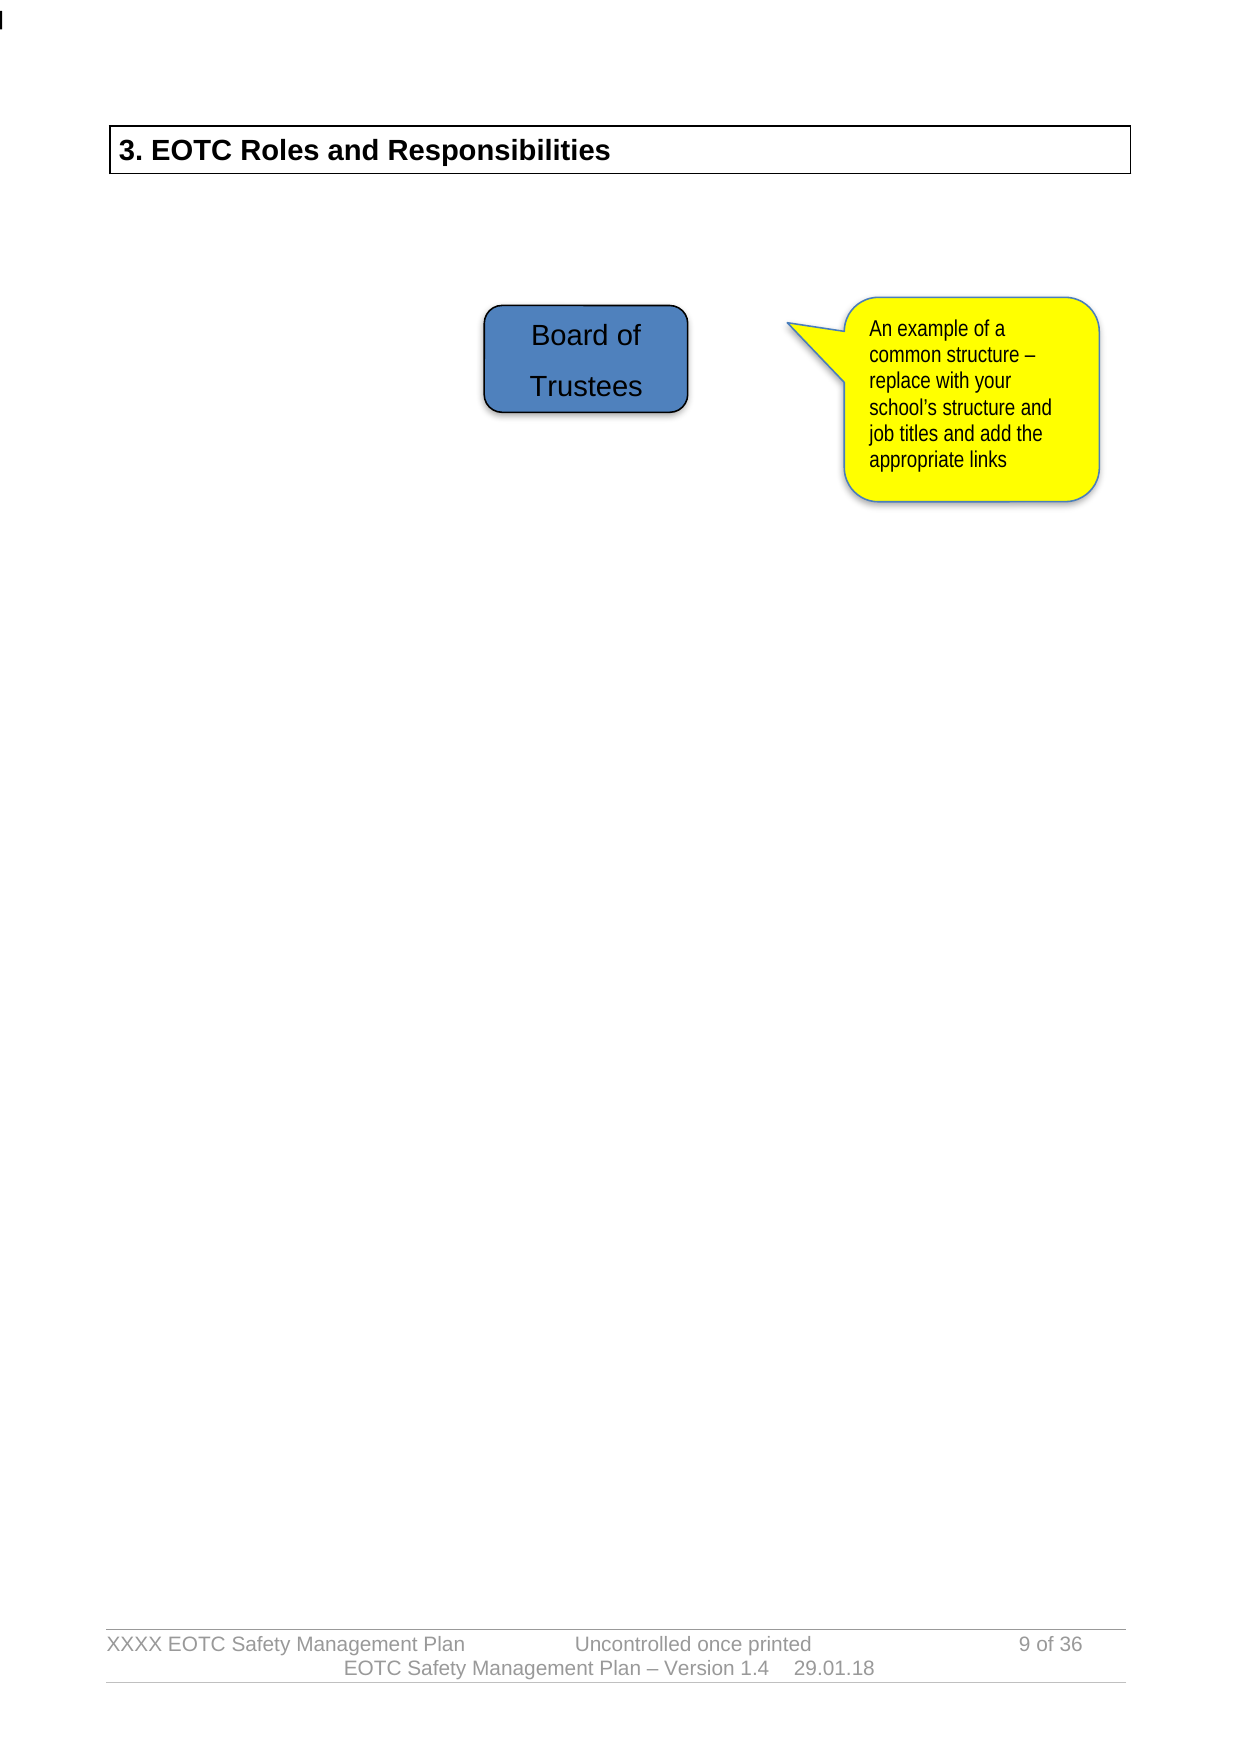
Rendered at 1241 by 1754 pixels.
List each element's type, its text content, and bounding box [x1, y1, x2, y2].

subtitle 3. EOTC Roles and Responsibilities [111, 127, 1130, 173]
